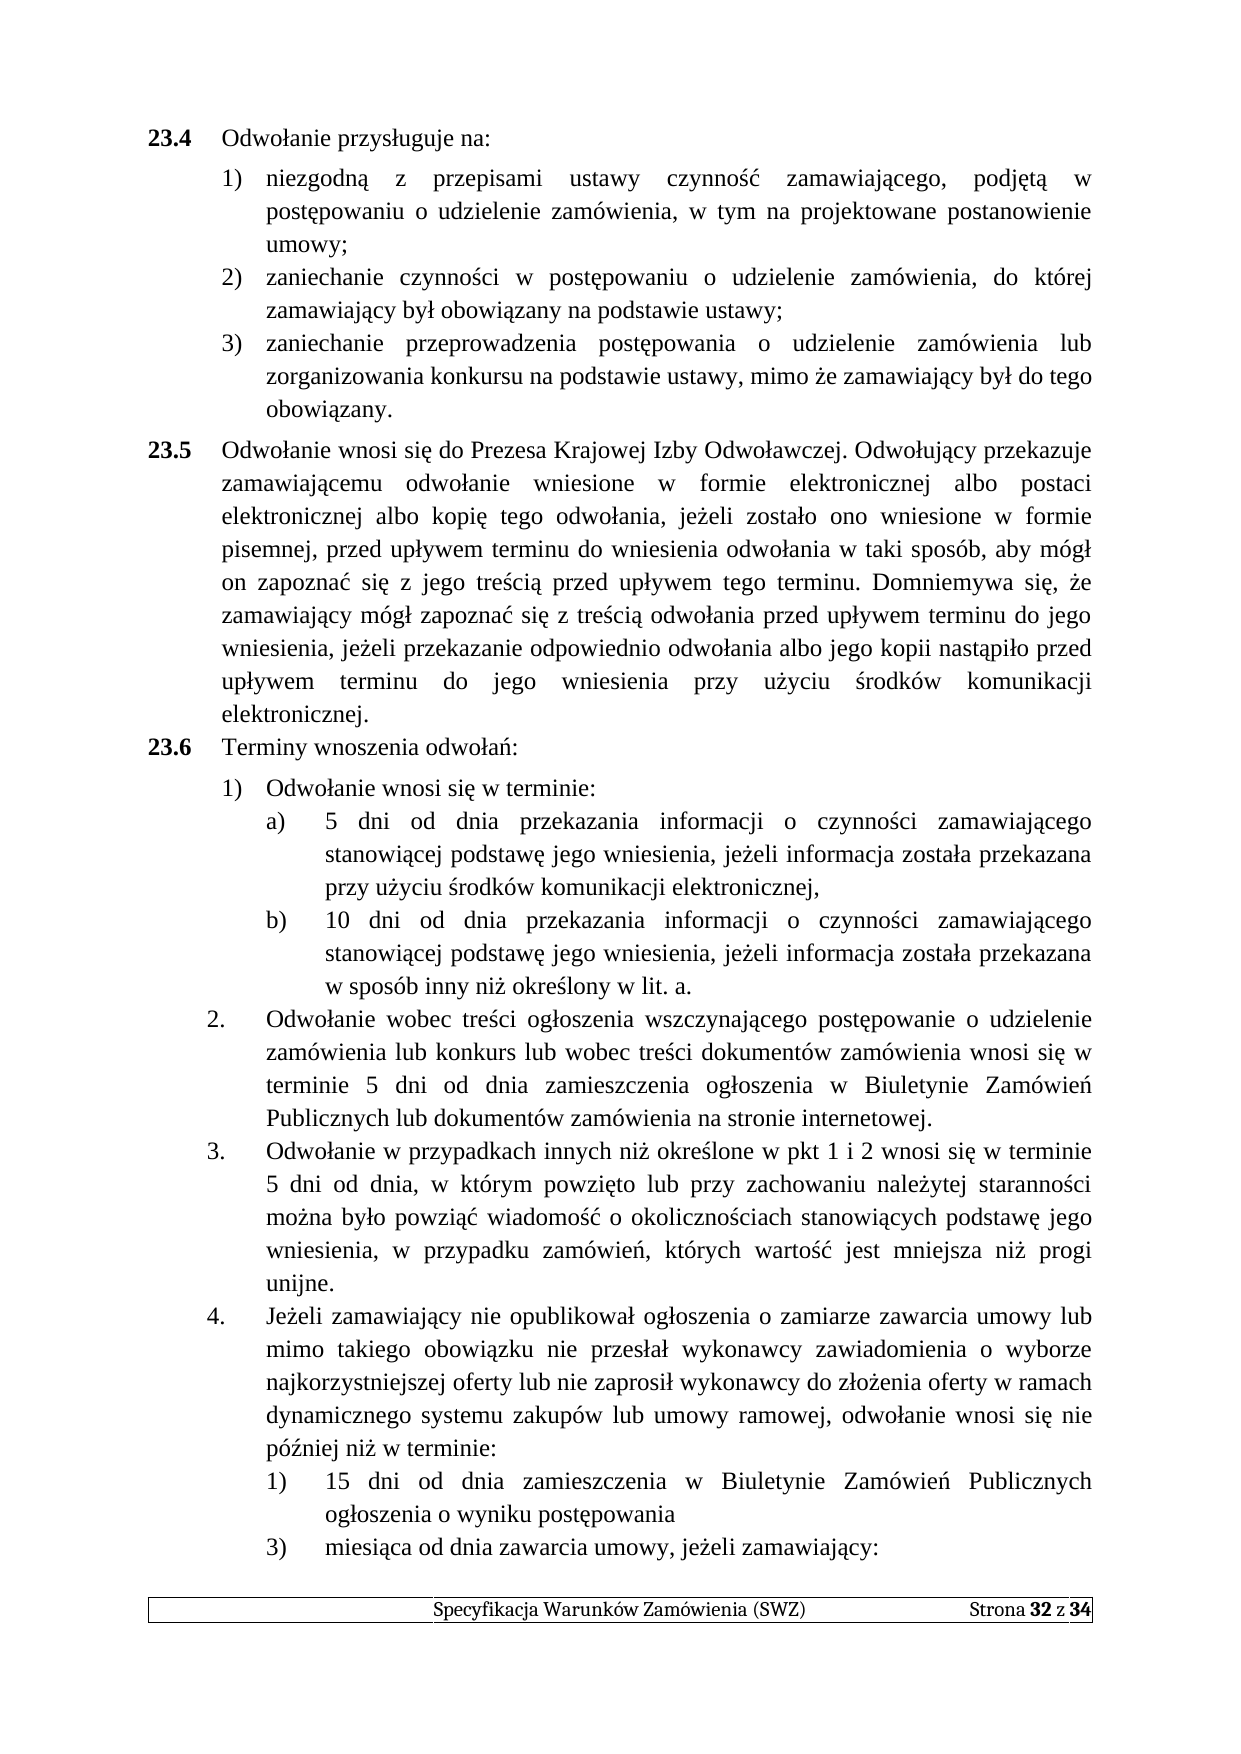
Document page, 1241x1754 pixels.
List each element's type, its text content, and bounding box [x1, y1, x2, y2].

list 1) Odwołanie wnosi się w terminie: [221, 773, 1093, 801]
list a) 5 dni od dnia przekazania informacji o czynności zamawiającego stanowiącej podstawę jego wniesienia, jeżeli informacja została przekazana przy użyciu środków komunikacji elektronicznej, [266, 806, 1093, 901]
list 1) niezgodną z przepisami ustawy czynność zamawiającego, podjętą w postępowaniu o udzielenie zamówienia, w tym na projektowane postanowienie umowy; [221, 163, 1093, 258]
list Terminy wnoszenia odwołań: [148, 732, 1093, 761]
list Odwołanie przysługuje na: [148, 123, 1093, 152]
list 2. Odwołanie wobec treści ogłoszenia wszczynającego postępowanie o udzielenie zamówienia lub konkurs lub wobec treści dokumentów zamówienia wnosi się w terminie 5 dni od dnia zamieszczenia ogłoszenia w Biuletynie Zamówień Publicznych lub dokumentów zamówienia na stronie internetowej. [207, 1004, 1093, 1132]
list 1) 15 dni od dnia zamieszczenia w Biuletynie Zamówień Publicznych ogłoszenia o wyniku postępowania [266, 1466, 1093, 1528]
list Odwołanie wnosi się do Prezesa Krajowej Izby Odwoławczej. Odwołujący przekazuje zamawiającemu odwołanie wniesione w formie elektronicznej albo postaci elektronicznej albo kopię tego odwołania, jeżeli zostało ono wniesione w formie pisemnej, przed upływem terminu do wniesienia odwołania w taki sposób, aby mógł on zapoznać się z jego treścią przed upływem tego terminu. Domniemywa się, że zamawiający mógł zapoznać się z treścią odwołania przed upływem terminu do jego wniesienia, jeżeli przekazanie odpowiednio odwołania albo jego kopii nastąpiło przed upływem terminu do jego wniesienia przy użyciu środków komunikacji elektronicznej. [148, 435, 1093, 728]
list 3) miesiąca od dnia zawarcia umowy, jeżeli zamawiający: [266, 1532, 1093, 1561]
list 2) zaniechanie czynności w postępowaniu o udzielenie zamówienia, do której zamawiający był obowiązany na podstawie ustawy; [221, 262, 1093, 324]
list 4. Jeżeli zamawiający nie opublikował ogłoszenia o zamiarze zawarcia umowy lub mimo takiego obowiązku nie przesłał wykonawcy zawiadomienia o wyborze najkorzystniejszej oferty lub nie zaprosił wykonawcy do złożenia oferty w ramach dynamicznego systemu zakupów lub umowy ramowej, odwołanie wnosi się nie później niż w terminie: [207, 1301, 1093, 1462]
list b) 10 dni od dnia przekazania informacji o czynności zamawiającego stanowiącej podstawę jego wniesienia, jeżeli informacja została przekazana w sposób inny niż określony w lit. a. [266, 905, 1093, 999]
list 3. Odwołanie w przypadkach innych niż określone w pkt 1 i 2 wnosi się w terminie 5 dni od dnia, w którym powzięto lub przy zachowaniu należytej staranności można było powziąć wiadomość o okolicznościach stanowiących podstawę jego wniesienia, w przypadku zamówień, których wartość jest mniejsza niż progi unijne. [207, 1136, 1093, 1297]
list 3) zaniechanie przeprowadzenia postępowania o udzielenie zamówienia lub zorganizowania konkursu na podstawie ustawy, mimo że zamawiający był do tego obowiązany. [221, 328, 1093, 423]
